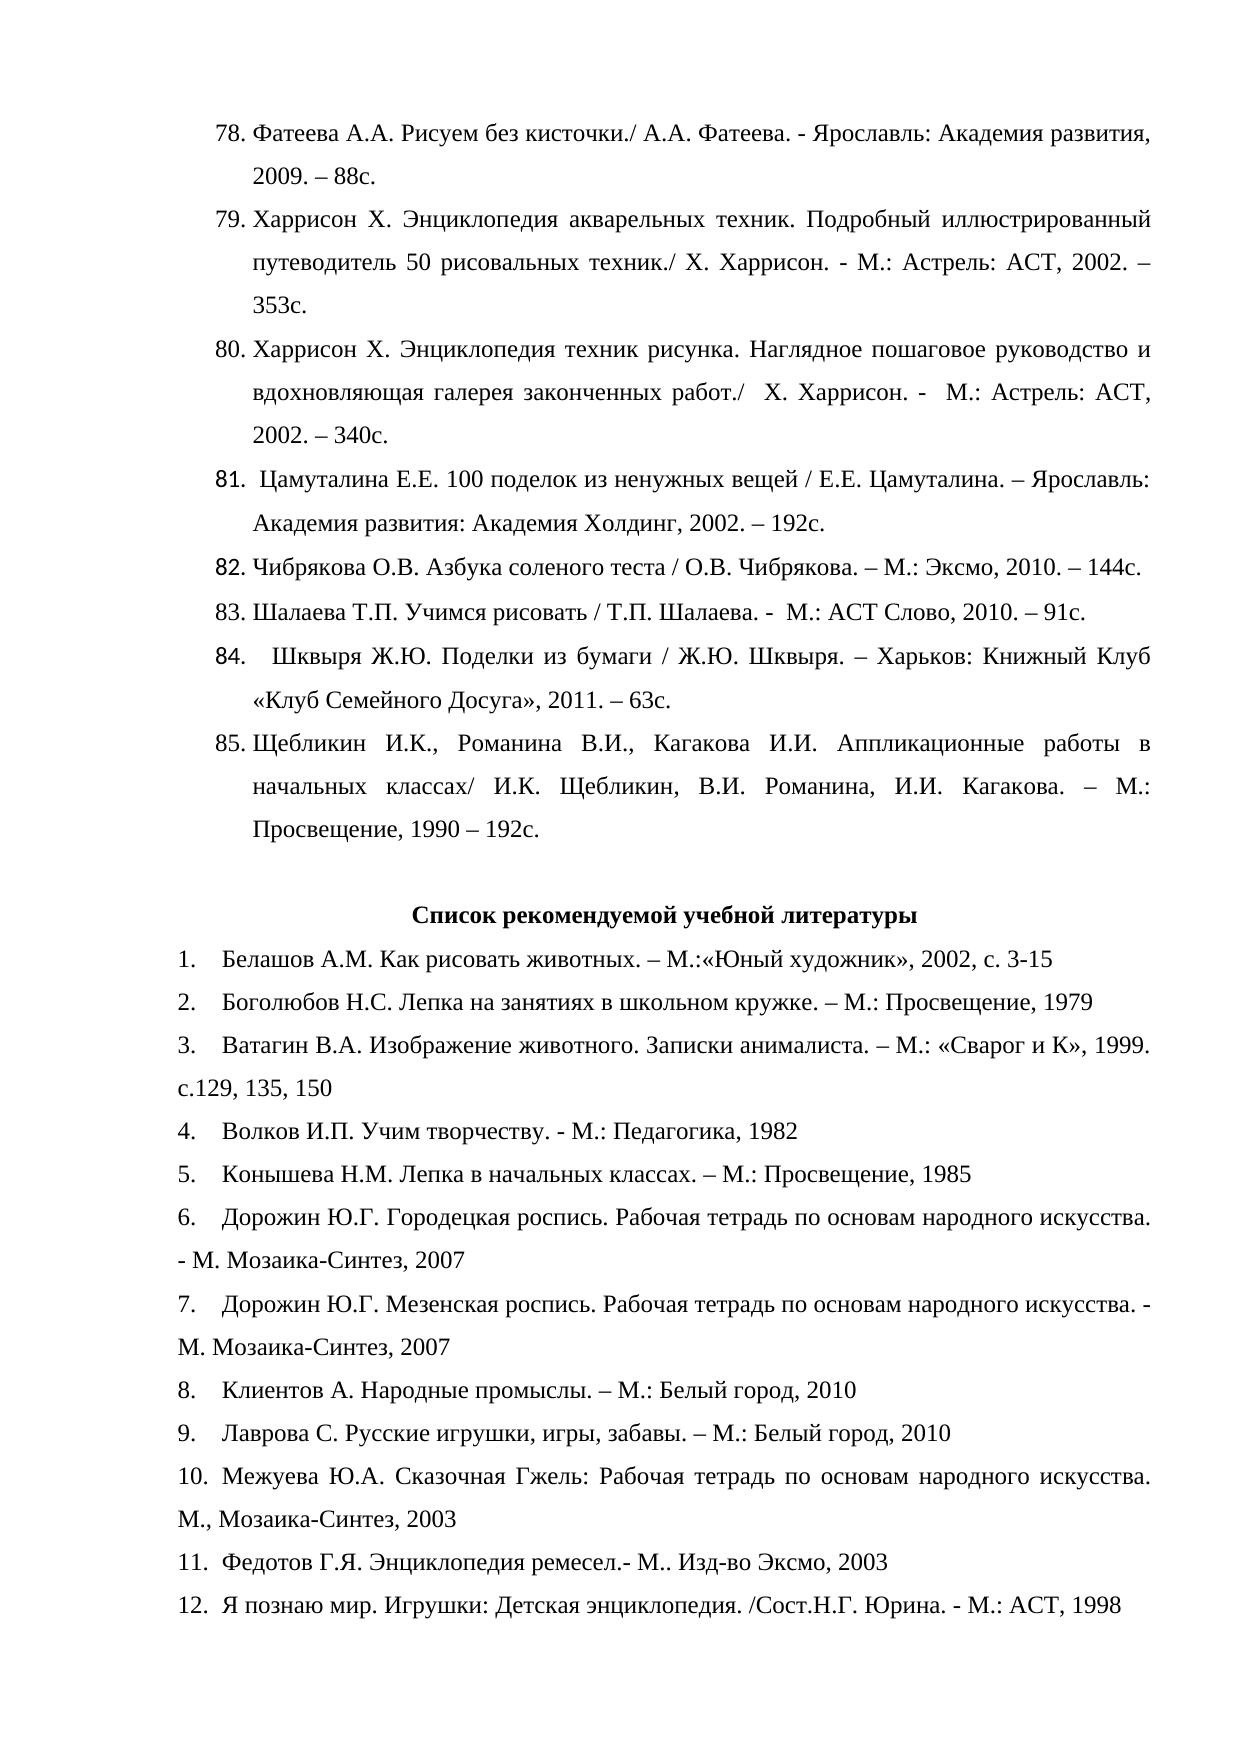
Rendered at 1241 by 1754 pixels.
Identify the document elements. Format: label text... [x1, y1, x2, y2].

list Клиентов А. Народные промыслы. – М.: Белый город, 2010 [177, 1375, 1152, 1404]
list Харрисон Х. Энциклопедия техник рисунка. Наглядное пошаговое руководство и вдохновляющая галерея законченных работ./ Х. Харрисон. - М.: Астрель: АСТ, 2002. – 340с. [215, 334, 1152, 449]
list Шалаева Т.П. Учимся рисовать / Т.П. Шалаева. - М.: АСТ Слово, 2010. – 91с. [215, 597, 1152, 626]
list Федотов Г.Я. Энциклопедия ремесел.- М.. Изд-во Эксмо, 2003 [177, 1547, 1152, 1576]
list Межуева Ю.А. Сказочная Гжель: Рабочая тетрадь по основам народного искусства. М., Мозаика-Синтез, 2003 [177, 1461, 1152, 1533]
list Я познаю мир. Игрушки: Детская энциклопедия. /Сост.Н.Г. Юрина. - М.: АСТ, 1998 [177, 1591, 1152, 1619]
list Фатеева А.А. Рисуем без кисточки./ А.А. Фатеева. - Ярославль: Академия развития, 2009. – 88с. [215, 118, 1152, 190]
list Щебликин И.К., Романина В.И., Кагакова И.И. Аппликационные работы в начальных классах/ И.К. Щебликин, В.И. Романина, И.И. Кагакова. – М.: Просвещение, 1990 – 192с. [215, 728, 1152, 843]
list Чибрякова О.В. Азбука соленого теста / О.В. Чибрякова. – М.: Эксмо, 2010. – 144с. [215, 551, 1152, 582]
list Дорожин Ю.Г. Мезенская роспись. Рабочая тетрадь по основам народного искусства. - М. Мозаика-Синтез, 2007 [177, 1289, 1152, 1361]
list Лаврова С. Русские игрушки, игры, забавы. – М.: Белый город, 2010 [177, 1418, 1152, 1447]
list Волков И.П. Учим творчеству. - М.: Педагогика, 1982 [177, 1116, 1152, 1145]
list Белашов А.М. Как рисовать животных. – М.:«Юный художник», 2002, с. 3-15 [177, 944, 1152, 972]
list Боголюбов Н.С. Лепка на занятиях в школьном кружке. – М.: Просвещение, 1979 [177, 987, 1152, 1016]
text Список рекомендуемой учебной литературы [177, 901, 1152, 929]
list Цамуталина Е.Е. 100 поделок из ненужных вещей / Е.Е. Цамуталина. – Ярославль: Академия развития: Академия Холдинг, 2002. – 192с. [215, 463, 1152, 537]
list Конышева Н.М. Лепка в начальных классах. – М.: Просвещение, 1985 [177, 1159, 1152, 1188]
list Дорожин Ю.Г. Городецкая роспись. Рабочая тетрадь по основам народного искусства. - М. Мозаика-Синтез, 2007 [177, 1202, 1152, 1274]
list Ватагин В.А. Изображение животного. Записки анималиста. – М.: «Сварог и К», 1999. с.129, 135, 150 [177, 1030, 1152, 1102]
list Харрисон Х. Энциклопедия акварельных техник. Подробный иллюстрированный путеводитель 50 рисовальных техник./ Х. Харрисон. - М.: Астрель: АСТ, 2002. – 353с. [215, 204, 1152, 319]
list Шквыря Ж.Ю. Поделки из бумаги / Ж.Ю. Шквыря. – Харьков: Книжный Клуб «Клуб Семейного Досуга», 2011. – 63с. [215, 640, 1152, 714]
